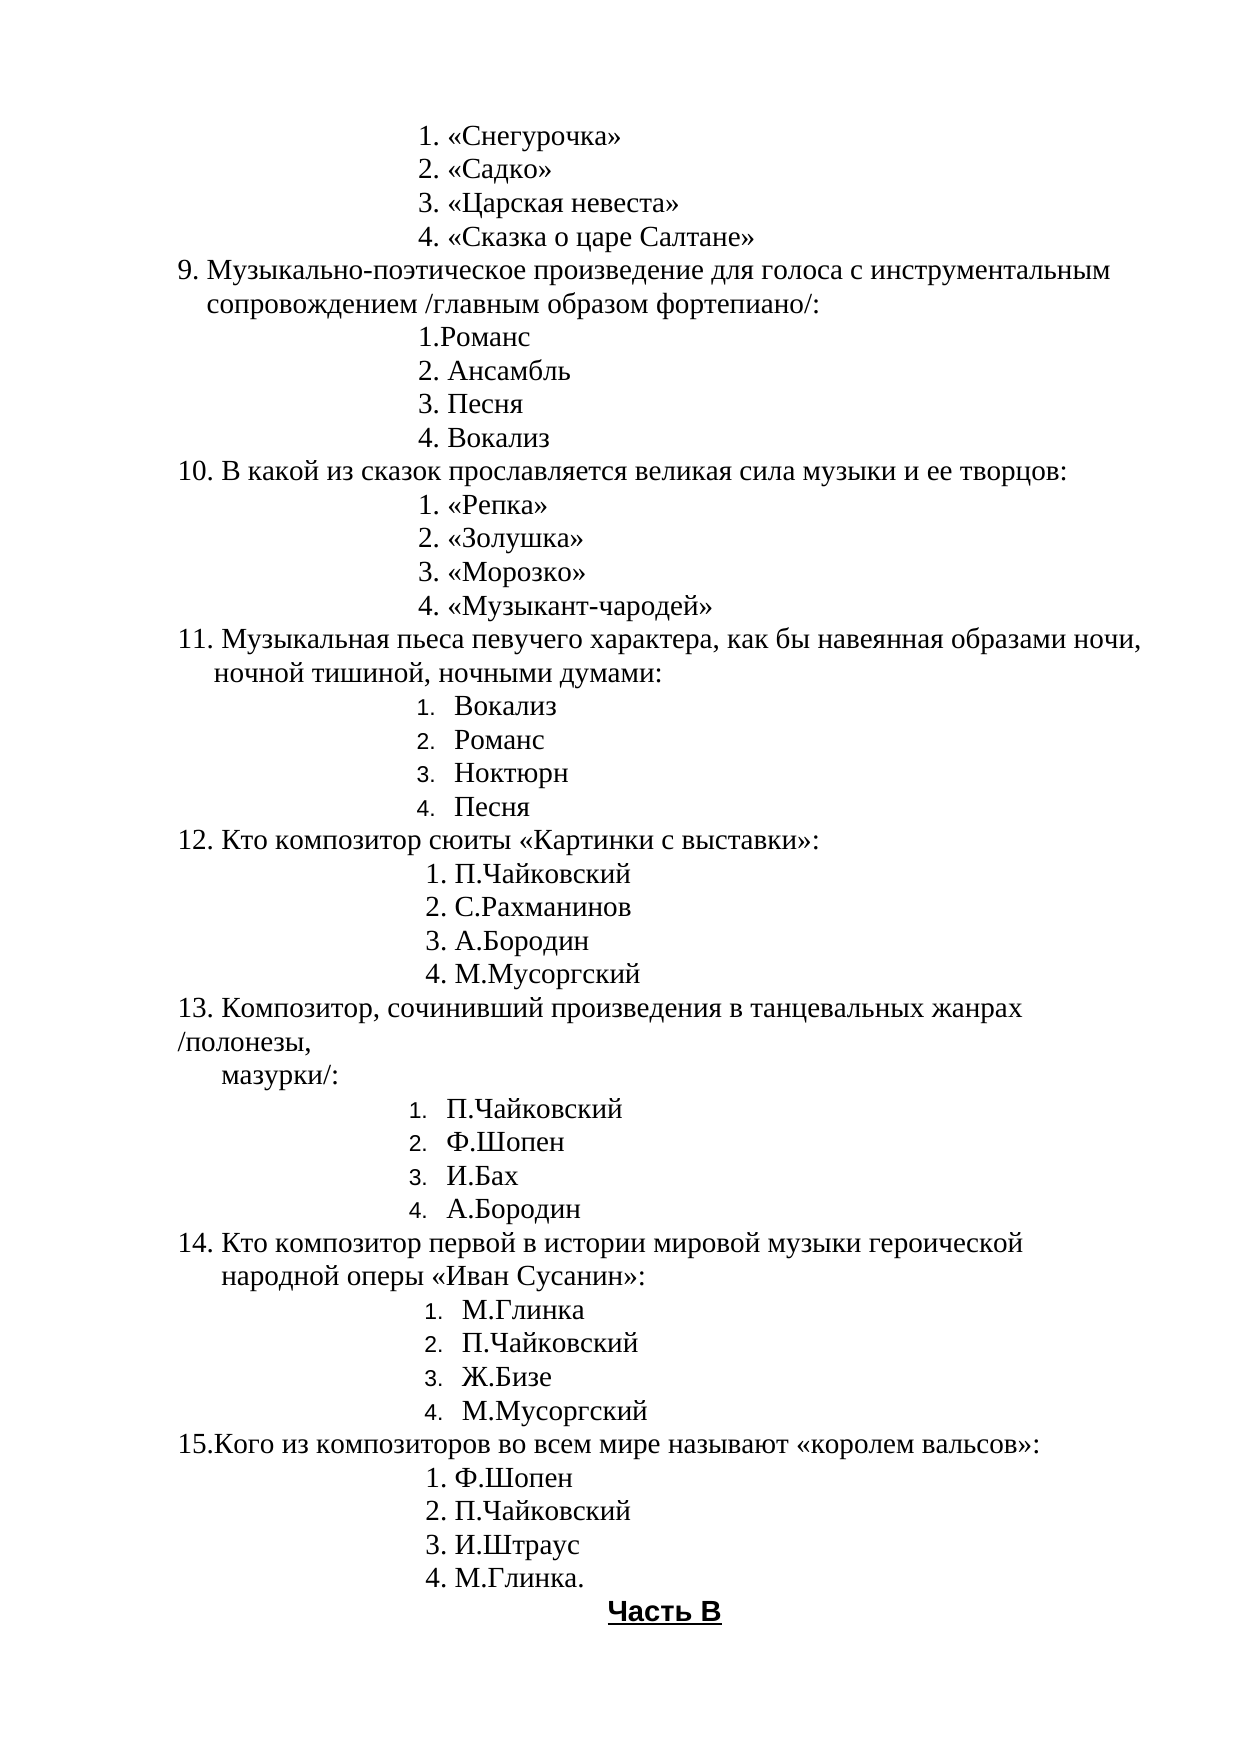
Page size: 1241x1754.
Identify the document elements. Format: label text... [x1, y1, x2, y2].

text 4. Вокализ [177, 420, 1152, 453]
list Песня [416, 789, 1152, 822]
text ночной тишиной, ночными думами: [177, 655, 1152, 688]
list П.Чайковский [424, 1326, 1152, 1359]
text 2. «Золушка» [177, 521, 1152, 554]
list П.Чайковский [408, 1091, 1152, 1124]
text 3. А.Бородин [177, 923, 1152, 957]
list М.Глинка [424, 1292, 1152, 1326]
text сопровождением /главным образом фортепиано/: [177, 286, 1152, 319]
text 10. В какой из сказок прославляется великая сила музыки и ее творцов: [177, 453, 1152, 487]
text мазурки/: [177, 1057, 1152, 1091]
text 1.Романс [177, 319, 1152, 353]
text 2. С.Рахманинов [177, 889, 1152, 923]
text 2. П.Чайковский [177, 1493, 1152, 1527]
list Ф.Шопен [408, 1124, 1152, 1158]
text 4. «Музыкант-чародей» [177, 588, 1152, 621]
text Часть В [177, 1594, 1152, 1627]
text 3. «Царская невеста» [177, 185, 1152, 219]
list И.Бах [408, 1158, 1152, 1191]
text 3. Песня [177, 386, 1152, 420]
list А.Бородин [408, 1191, 1152, 1225]
text 1. «Снегурочка» [177, 118, 1152, 152]
text 4. М.Глинка. [177, 1560, 1152, 1594]
text 4. «Сказка о царе Салтане» [177, 219, 1152, 252]
text 3. И.Штраус [177, 1527, 1152, 1560]
list М.Мусоргский [424, 1393, 1152, 1426]
text 13. Композитор, сочинивший произведения в танцевальных жанрах /полонезы, [177, 990, 1152, 1057]
list Ноктюрн [416, 755, 1152, 789]
text 2. Ансамбль [177, 353, 1152, 386]
text 15.Кого из композиторов во всем мире называют «королем вальсов»: [177, 1426, 1152, 1460]
text 9. Музыкально-поэтическое произведение для голоса с инструментальным [177, 252, 1152, 286]
text 1. П.Чайковский [177, 856, 1152, 889]
list Ж.Бизе [424, 1359, 1152, 1393]
text 4. М.Мусоргский [177, 957, 1152, 990]
text 2. «Садко» [177, 152, 1152, 185]
text народной оперы «Иван Сусанин»: [177, 1258, 1152, 1292]
text 1. Ф.Шопен [177, 1460, 1152, 1493]
text 14. Кто композитор первой в истории мировой музыки героической [177, 1225, 1152, 1258]
list Вокализ [416, 688, 1152, 722]
text 11. Музыкальная пьеса певучего характера, как бы навеянная образами ночи, [177, 621, 1152, 655]
text 1. «Репка» [177, 487, 1152, 521]
text 12. Кто композитор сюиты «Картинки с выставки»: [177, 822, 1152, 856]
list Романс [416, 722, 1152, 755]
text 3. «Морозко» [177, 554, 1152, 588]
